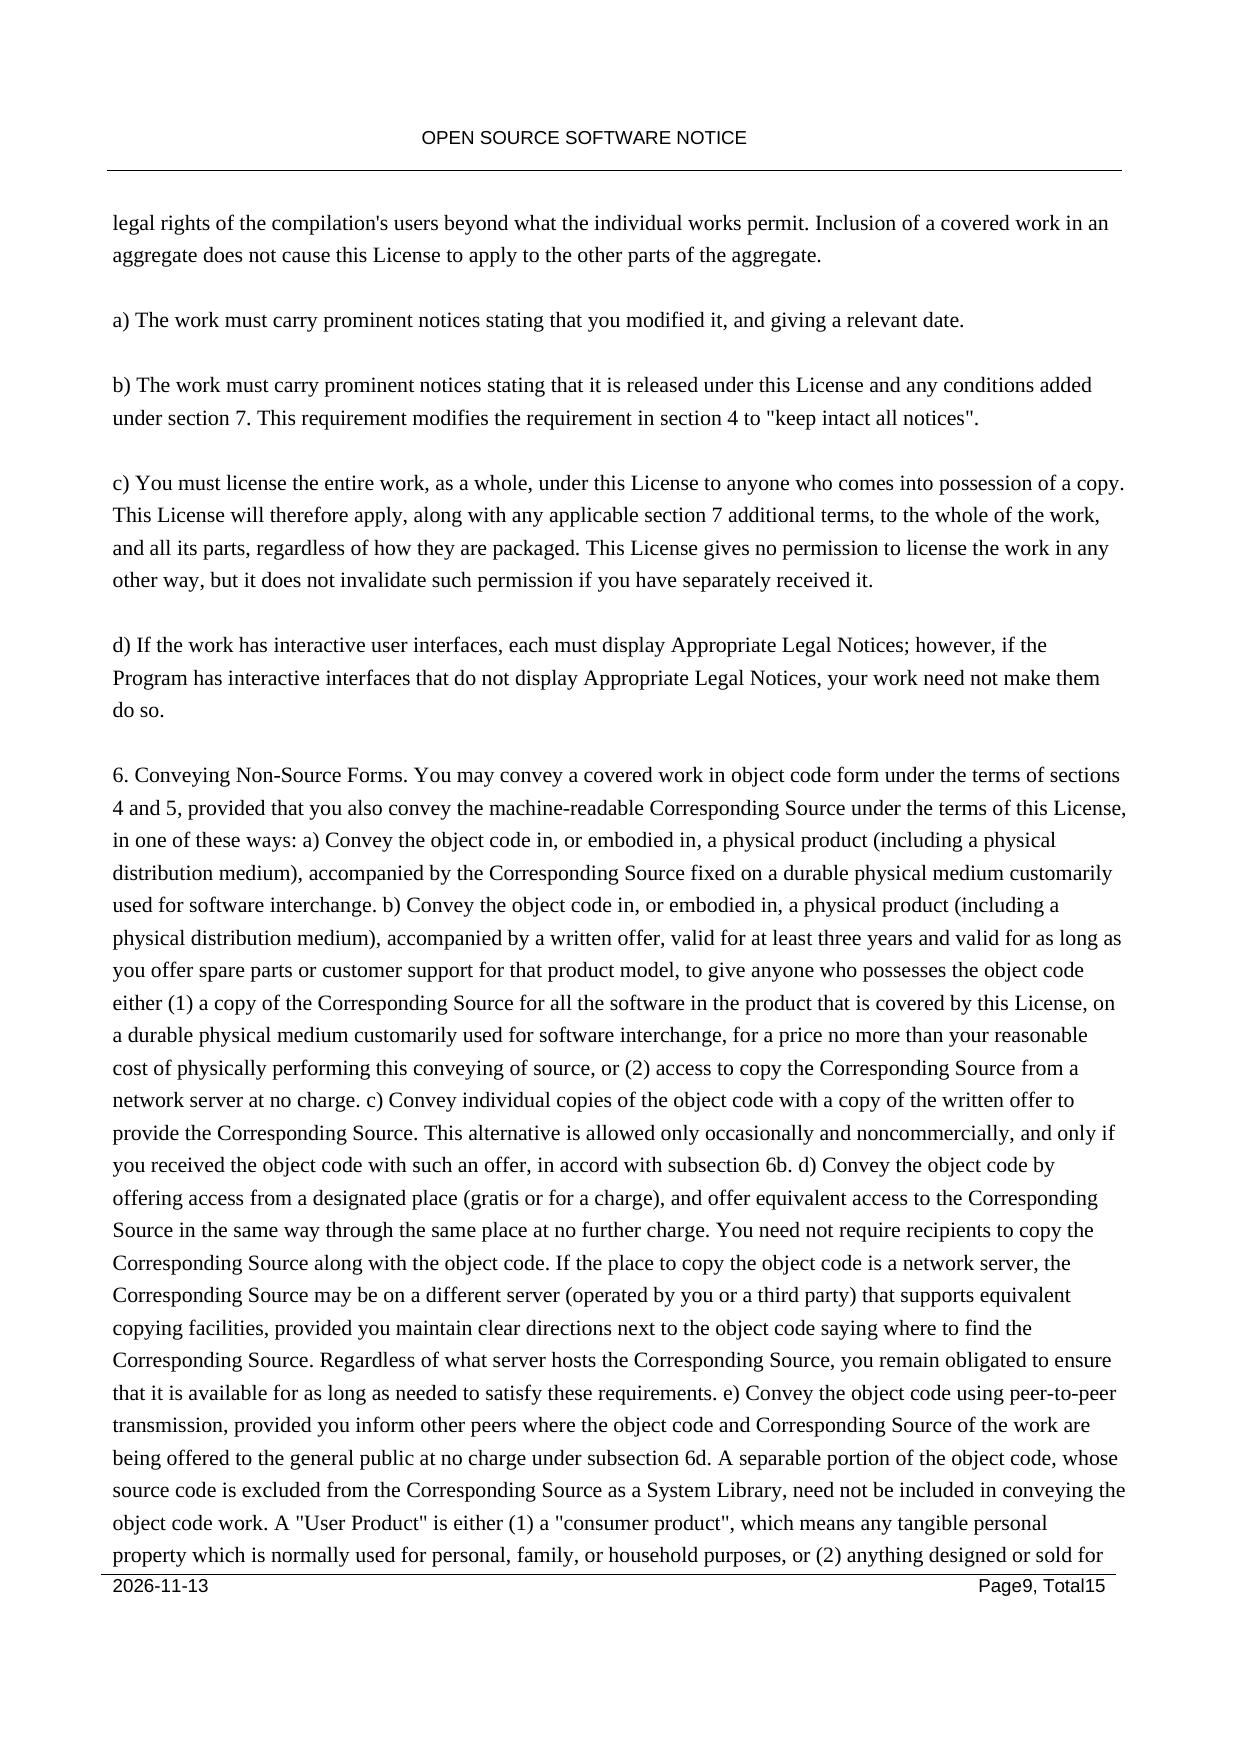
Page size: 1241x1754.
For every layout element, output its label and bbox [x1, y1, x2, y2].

text [112, 206, 1128, 1571]
